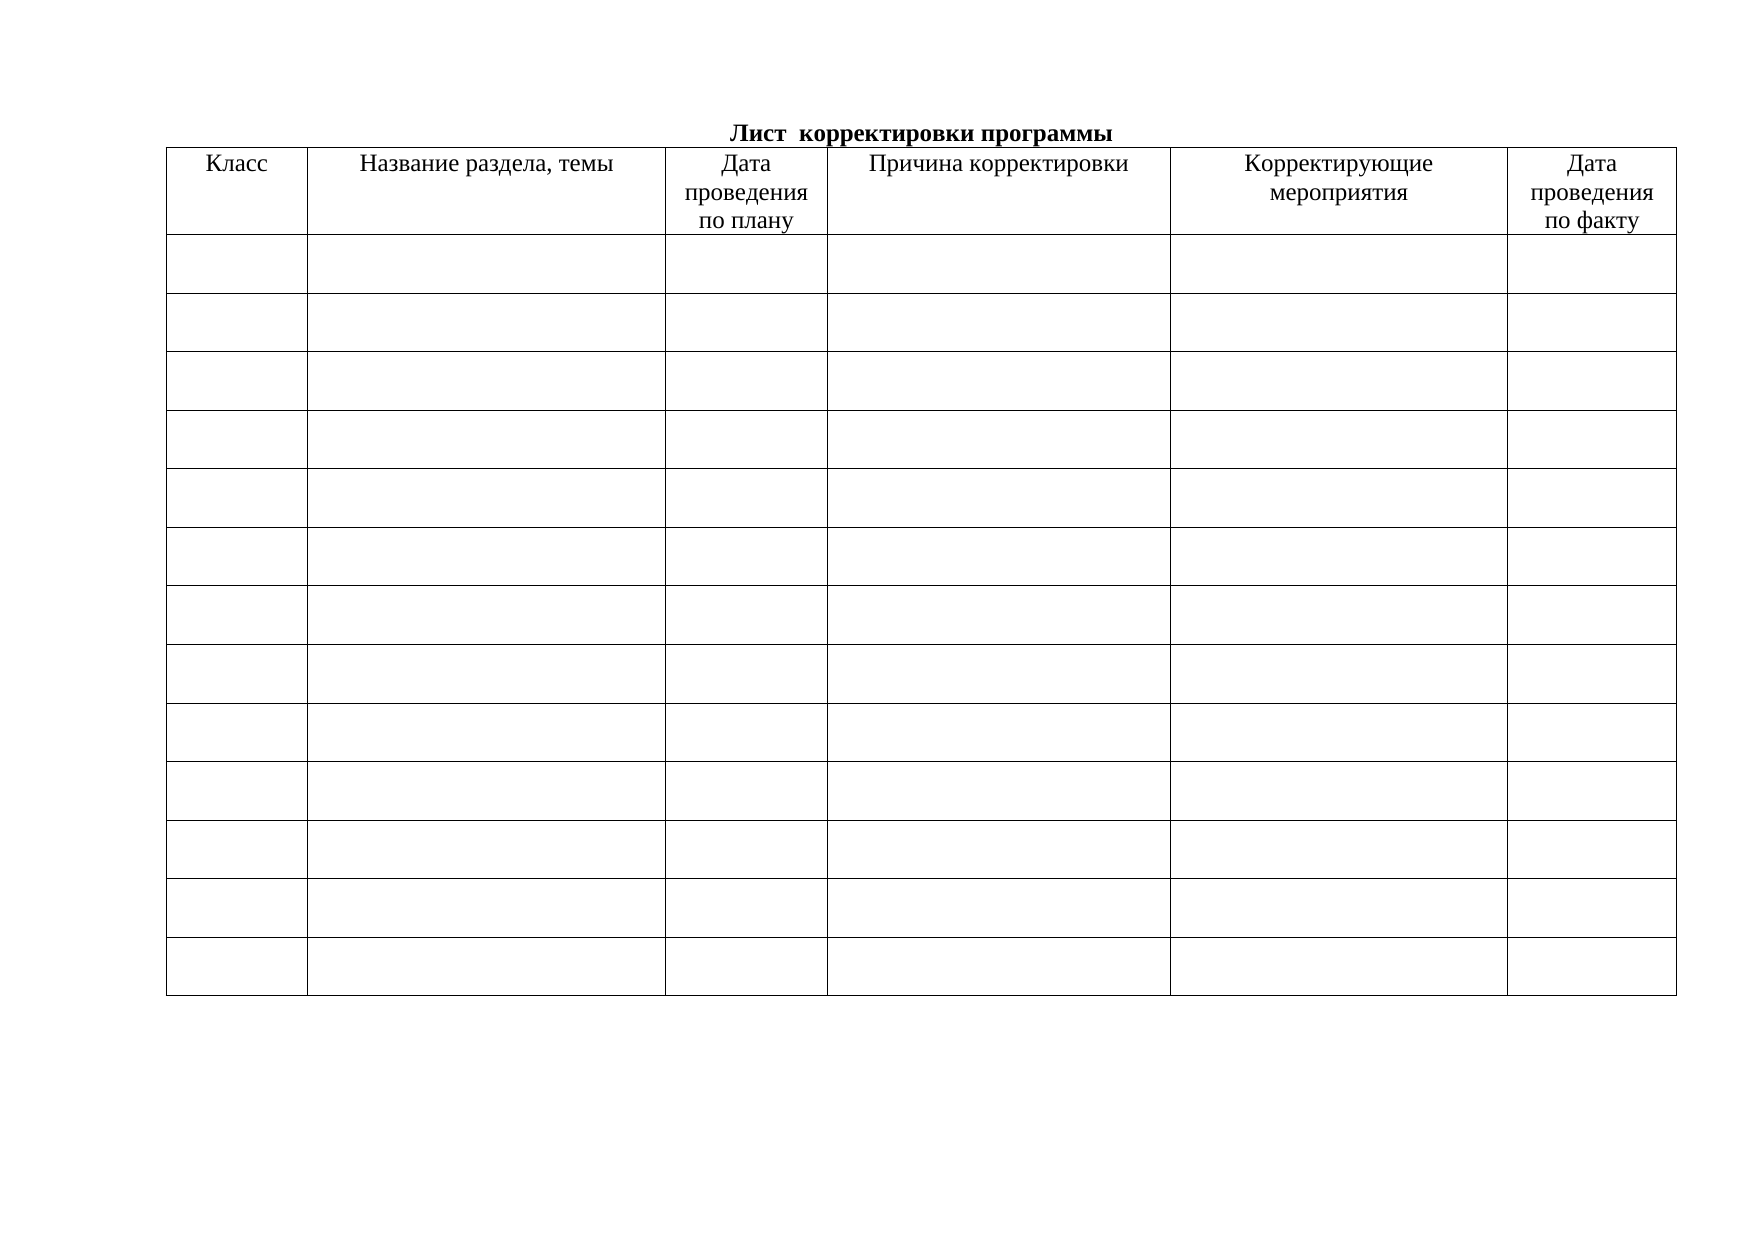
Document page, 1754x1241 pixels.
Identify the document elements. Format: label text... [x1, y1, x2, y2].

table_cell [167, 586, 307, 644]
table_cell [308, 704, 665, 761]
table_header Причина корректировки [828, 148, 1170, 234]
table_cell [1171, 938, 1507, 995]
table_cell [308, 586, 665, 644]
table_cell [1171, 821, 1507, 878]
table_cell [666, 469, 827, 527]
table_cell [1508, 352, 1676, 410]
table_cell [666, 586, 827, 644]
table_cell [1171, 762, 1507, 819]
table_cell [666, 235, 827, 293]
table_cell [828, 294, 1170, 351]
table_cell [828, 704, 1170, 761]
table_cell [1508, 821, 1676, 878]
table_cell [1508, 879, 1676, 937]
table_cell [828, 469, 1170, 527]
table_cell [1171, 411, 1507, 468]
table_cell [666, 645, 827, 702]
table_cell [167, 762, 307, 819]
table_cell [1171, 235, 1507, 293]
table_cell [828, 586, 1170, 644]
table_cell [1171, 528, 1507, 585]
table_cell [666, 528, 827, 585]
table_header Дата проведения по плану [666, 148, 827, 234]
table_cell [1171, 645, 1507, 702]
table_cell [828, 879, 1170, 937]
table_cell [1171, 704, 1507, 761]
table_cell [1171, 879, 1507, 937]
table_cell [828, 938, 1170, 995]
table_cell [828, 411, 1170, 468]
table_header Название раздела, темы [308, 148, 665, 234]
table_cell [666, 879, 827, 937]
table_cell [1508, 645, 1676, 702]
text Лист корректировки программы [177, 118, 1665, 147]
table_cell [1508, 528, 1676, 585]
table_cell [666, 294, 827, 351]
table_cell [828, 645, 1170, 702]
table_cell [308, 645, 665, 702]
table_cell [308, 352, 665, 410]
table_cell [828, 762, 1170, 819]
table_cell [167, 938, 307, 995]
table_header Дата проведения по факту [1508, 148, 1676, 234]
table_cell [308, 528, 665, 585]
table_cell [308, 235, 665, 293]
table_cell [828, 528, 1170, 585]
table_cell [1171, 469, 1507, 527]
table_cell [666, 704, 827, 761]
table_cell [167, 645, 307, 702]
table_cell [1171, 294, 1507, 351]
table_cell [167, 469, 307, 527]
table_cell [308, 762, 665, 819]
table_cell [1508, 938, 1676, 995]
table_cell [666, 411, 827, 468]
table_cell [167, 704, 307, 761]
table_cell [1508, 411, 1676, 468]
table_cell [167, 294, 307, 351]
table_cell [1508, 469, 1676, 527]
table_cell [167, 352, 307, 410]
table_cell [167, 235, 307, 293]
table_cell [666, 938, 827, 995]
table_cell [1508, 235, 1676, 293]
table_cell [167, 879, 307, 937]
table_cell [308, 879, 665, 937]
table_cell [666, 762, 827, 819]
table_cell [308, 294, 665, 351]
table_cell [666, 821, 827, 878]
table_cell [828, 352, 1170, 410]
table_header Корректирующие мероприятия [1171, 148, 1507, 234]
table_cell [1508, 762, 1676, 819]
table_cell [308, 938, 665, 995]
table_cell [308, 469, 665, 527]
table_cell [828, 235, 1170, 293]
table_cell [167, 821, 307, 878]
table_cell [308, 821, 665, 878]
table_cell [1508, 586, 1676, 644]
table_header Класс [167, 148, 307, 234]
table_cell [1508, 294, 1676, 351]
table_cell [167, 411, 307, 468]
table_cell [308, 411, 665, 468]
table_cell [666, 352, 827, 410]
table_cell [1508, 704, 1676, 761]
table_cell [1171, 586, 1507, 644]
table_cell [1171, 352, 1507, 410]
table_cell [167, 528, 307, 585]
table_cell [828, 821, 1170, 878]
